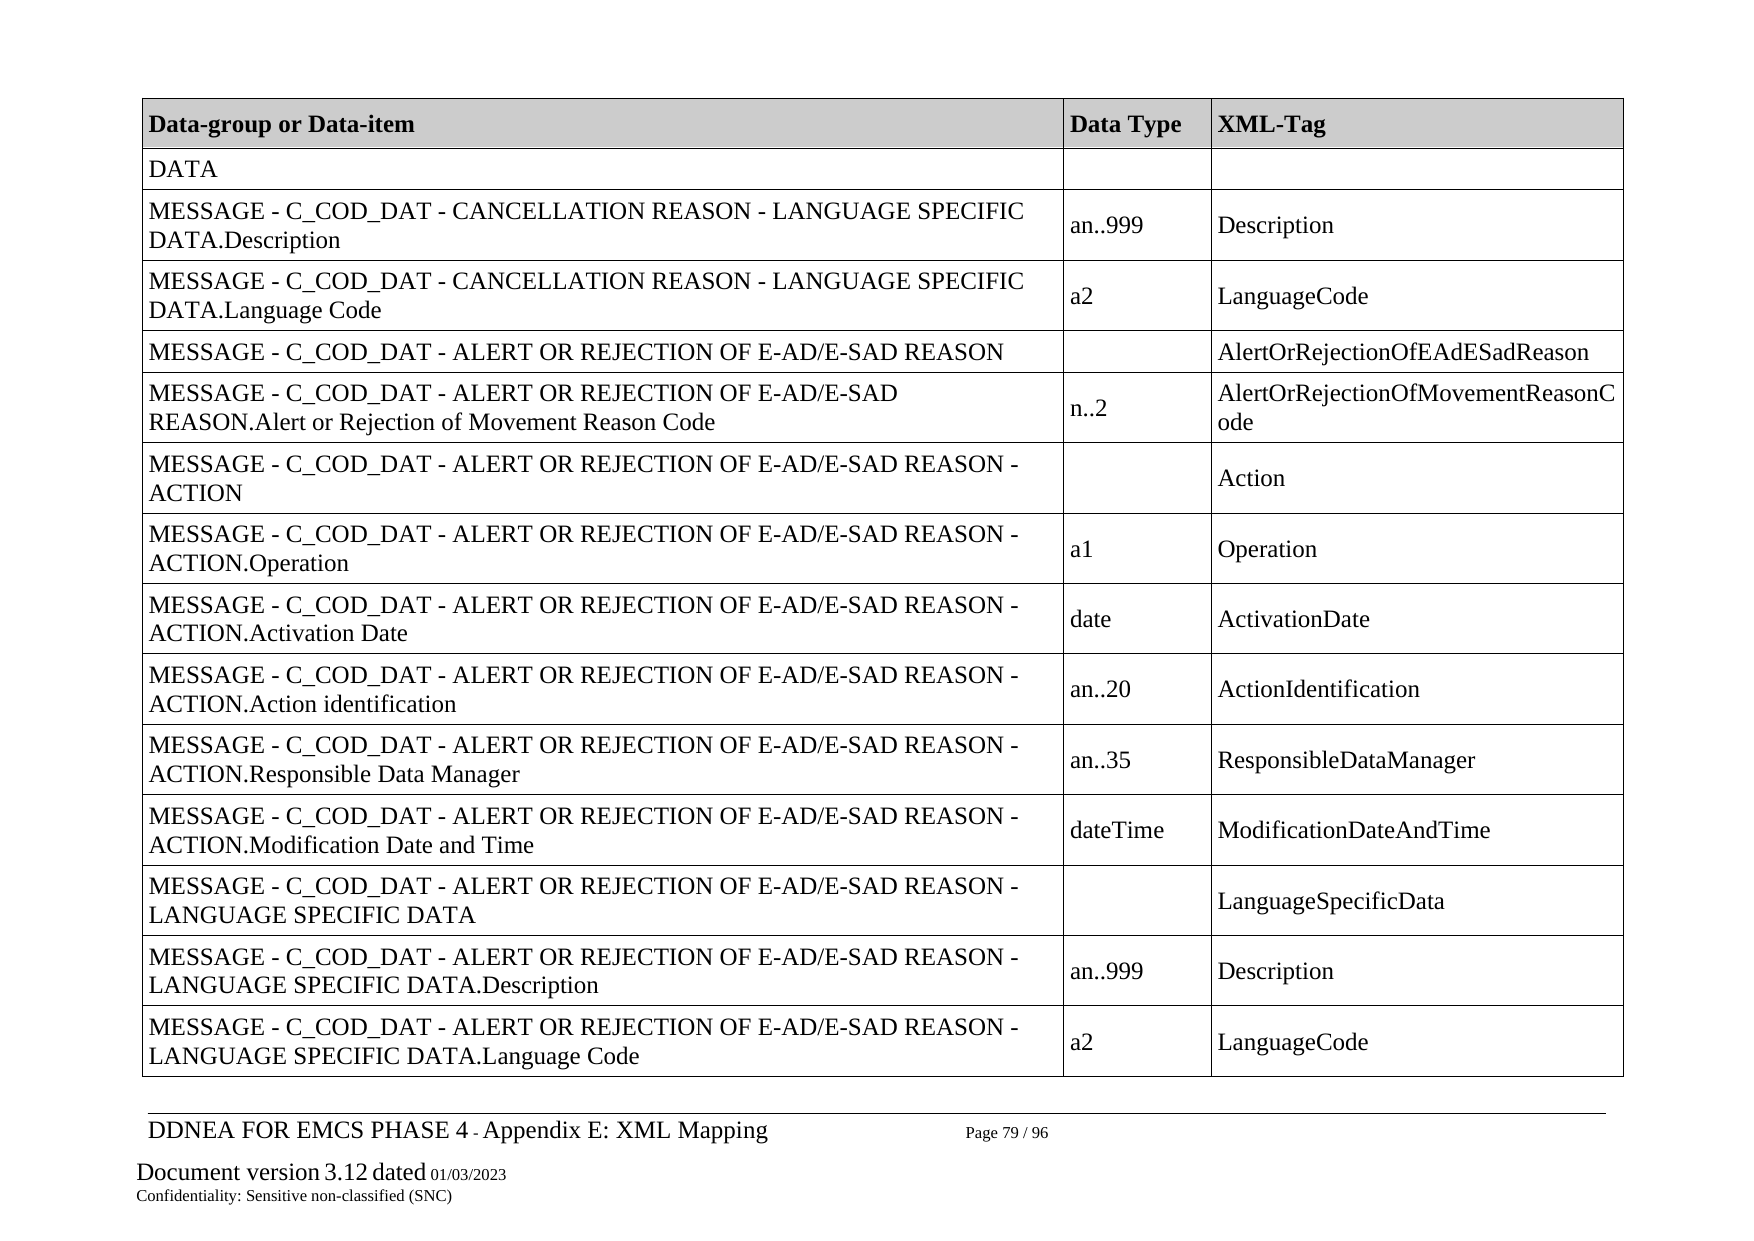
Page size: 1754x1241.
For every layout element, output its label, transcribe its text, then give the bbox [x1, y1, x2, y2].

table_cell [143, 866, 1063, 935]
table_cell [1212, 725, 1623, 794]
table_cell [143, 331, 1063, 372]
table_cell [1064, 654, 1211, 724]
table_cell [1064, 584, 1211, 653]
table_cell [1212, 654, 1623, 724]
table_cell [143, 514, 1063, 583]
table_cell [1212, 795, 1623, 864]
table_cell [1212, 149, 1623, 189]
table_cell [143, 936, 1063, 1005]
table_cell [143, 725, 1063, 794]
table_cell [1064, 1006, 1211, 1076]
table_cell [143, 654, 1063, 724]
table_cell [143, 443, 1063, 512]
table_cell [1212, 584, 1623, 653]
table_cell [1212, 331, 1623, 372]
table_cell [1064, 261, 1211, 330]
table_header Data-group or Data-item [143, 99, 1063, 147]
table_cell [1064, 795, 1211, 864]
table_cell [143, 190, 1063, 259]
table_header Data Type [1064, 99, 1211, 147]
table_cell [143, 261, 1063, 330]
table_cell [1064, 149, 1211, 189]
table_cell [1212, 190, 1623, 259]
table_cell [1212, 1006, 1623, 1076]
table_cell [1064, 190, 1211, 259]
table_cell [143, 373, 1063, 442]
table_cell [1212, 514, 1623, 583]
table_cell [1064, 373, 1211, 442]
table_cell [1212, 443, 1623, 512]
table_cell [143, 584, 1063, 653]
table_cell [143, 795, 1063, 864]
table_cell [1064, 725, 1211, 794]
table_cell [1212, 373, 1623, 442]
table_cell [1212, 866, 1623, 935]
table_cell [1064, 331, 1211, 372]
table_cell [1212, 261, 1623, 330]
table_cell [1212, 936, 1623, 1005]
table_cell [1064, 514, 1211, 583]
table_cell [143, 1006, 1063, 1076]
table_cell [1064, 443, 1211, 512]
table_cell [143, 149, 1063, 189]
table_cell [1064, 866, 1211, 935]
table_header XML-Tag [1212, 99, 1623, 147]
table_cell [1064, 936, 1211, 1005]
